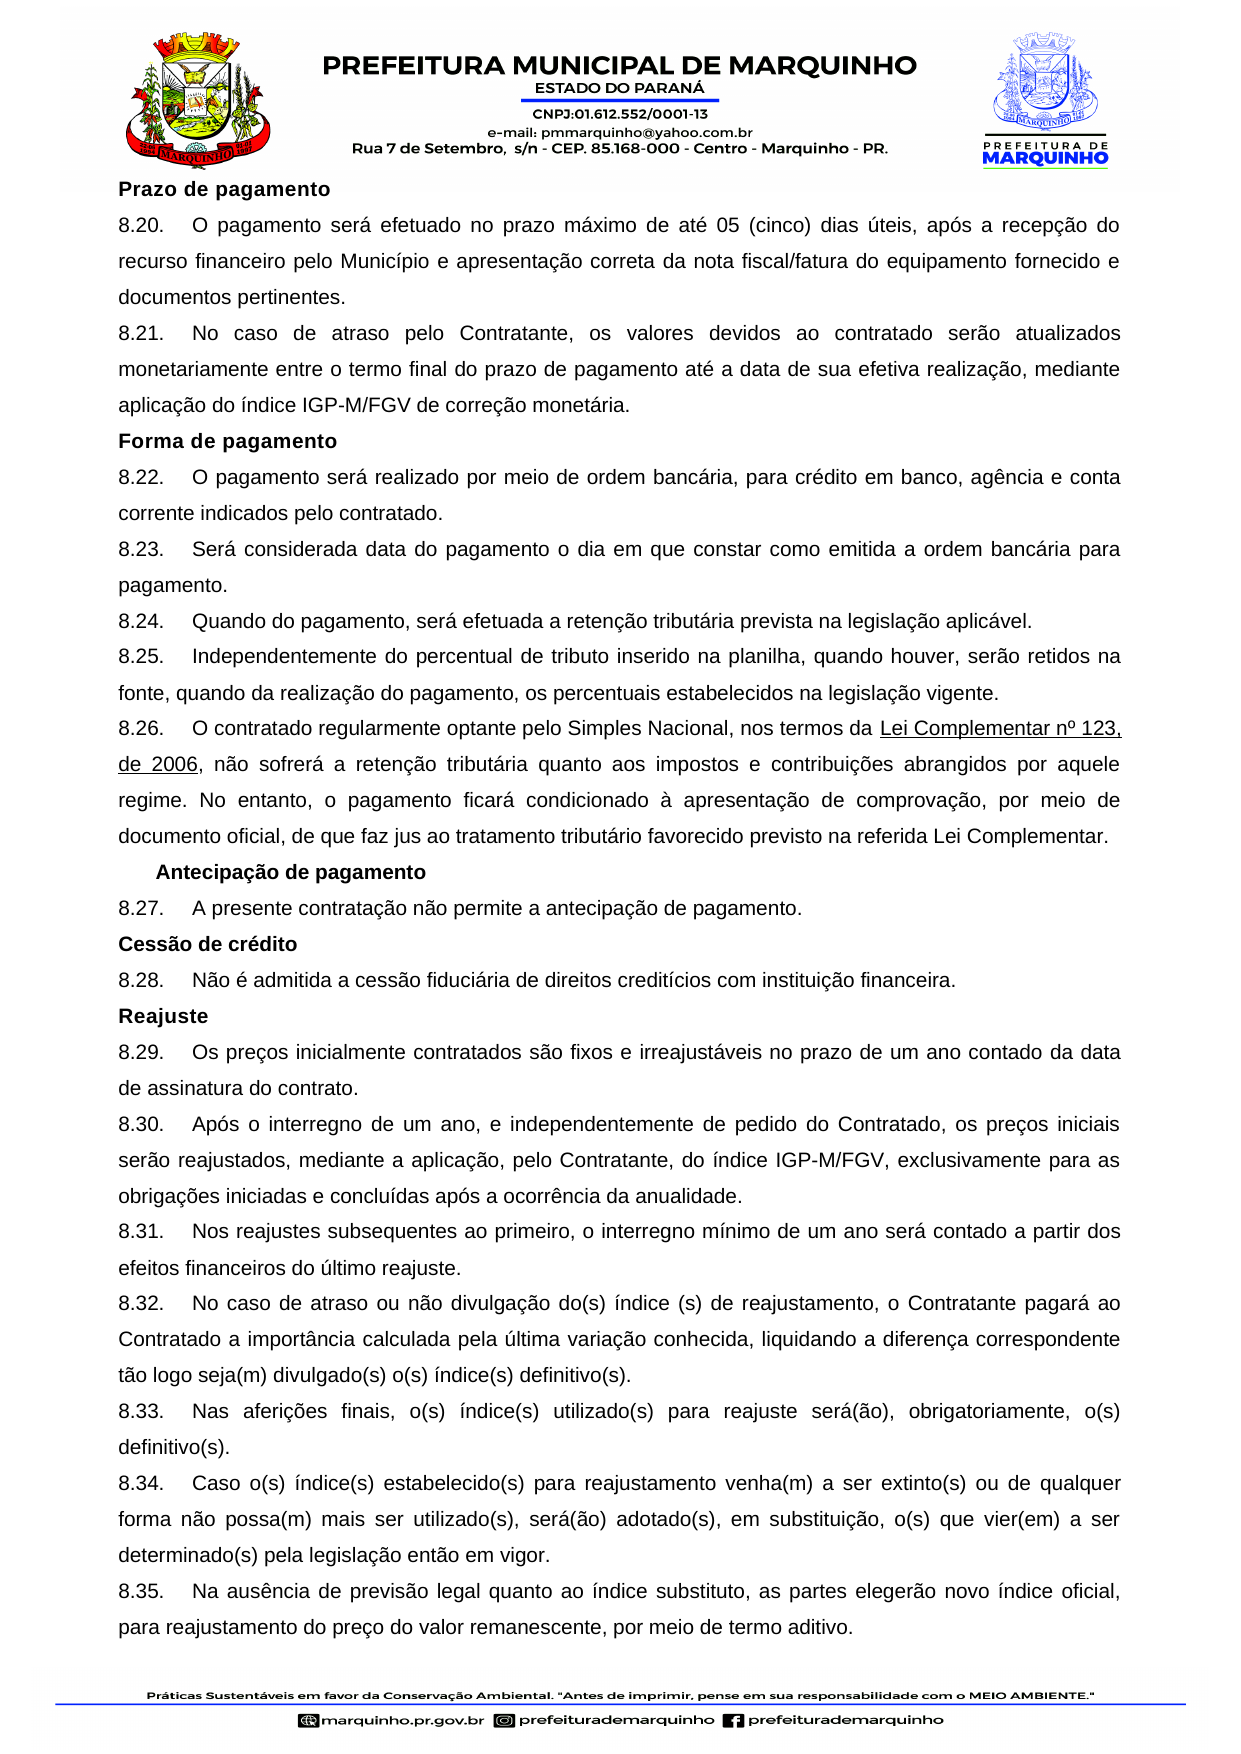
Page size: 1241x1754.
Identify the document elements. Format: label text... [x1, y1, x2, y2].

list Cessão de crédito [118, 932, 1122, 956]
text A presente contratação não permite a antecipação de pagamento. [118, 896, 1122, 920]
text Reajuste [118, 1004, 1122, 1028]
text Não é admitida a cessão fiduciária de direitos creditícios com instituição financeira. [118, 968, 1122, 992]
text Nos reajustes subsequentes ao primeiro, o interregno mínimo de um ano será contado a partir dos efeitos financeiros do último reajuste. [118, 1219, 1122, 1279]
text Após o interregno de um ano, e independentemente de pedido do Contratado, os preços iniciais serão reajustados, mediante a aplicação, pelo Contratante, do índice IGP-M/FGV, exclusivamente para as obrigações iniciadas e concluídas após a ocorrência da anualidade. [118, 1112, 1122, 1207]
text Na ausência de previsão legal quanto ao índice substituto, as partes elegerão novo índice oficial, para reajustamento do preço do valor remanescente, por meio de termo aditivo. [118, 1579, 1122, 1639]
text Antecipação de pagamento [155, 860, 1122, 884]
text O pagamento será realizado por meio de ordem bancária, para crédito em banco, agência e conta corrente indicados pelo contratado. [118, 465, 1122, 524]
text No caso de atraso ou não divulgação do(s) índice (s) de reajustamento, o Contratante pagará ao Contratado a importância calculada pela última variação conhecida, liquidando a diferença correspondente tão logo seja(m) divulgado(s) o(s) índice(s) definitivo(s). [118, 1291, 1122, 1387]
text Caso o(s) índice(s) estabelecido(s) para reajustamento venha(m) a ser extinto(s) ou de qualquer forma não possa(m) mais ser utilizado(s), será(ão) adotado(s), em substituição, o(s) que vier(em) a ser determinado(s) pela legislação então em vigor. [118, 1471, 1122, 1567]
picture [31, 1667, 1210, 1750]
text Prazo de pagamento [118, 177, 1122, 201]
text Forma de pagamento [118, 429, 1122, 453]
text Os preços inicialmente contratados são fixos e irreajustáveis no prazo de um ano contado da data de assinatura do contrato. [118, 1040, 1122, 1099]
text Nas aferições finais, o(s) índice(s) utilizado(s) para reajuste será(ão), obrigatoriamente, o(s) definitivo(s). [118, 1399, 1122, 1459]
text Independentemente do percentual de tributo inserido na planilha, quando houver, serão retidos na fonte, quando da realização do pagamento, os percentuais estabelecidos na legislação vigente. [118, 644, 1122, 704]
picture [59, 6, 1180, 192]
text Quando do pagamento, será efetuada a retenção tributária prevista na legislação aplicável. [118, 608, 1122, 632]
text No caso de atraso pelo Contratante, os valores devidos ao contratado serão atualizados monetariamente entre o termo final do prazo de pagamento até a data de sua efetiva realização, mediante aplicação do índice IGP-M/FGV de correção monetária. [118, 321, 1122, 417]
text O contratado regularmente optante pelo Simples Nacional, nos termos da Lei Complementar nº 123, de 2006, não sofrerá a retenção tributária quanto aos impostos e contribuições abrangidos por aquele regime. No entanto, o pagamento ficará condicionado à apresentação de comprovação, por meio de documento oficial, de que faz jus ao tratamento tributário favorecido previsto na referida Lei Complementar. [118, 716, 1122, 848]
text O pagamento será efetuado no prazo máximo de até 05 (cinco) dias úteis, após a recepção do recurso financeiro pelo Município e apresentação correta da nota fiscal/fatura do equipamento fornecido e documentos pertinentes. [118, 213, 1122, 309]
text Será considerada data do pagamento o dia em que constar como emitida a ordem bancária para pagamento. [118, 537, 1122, 596]
